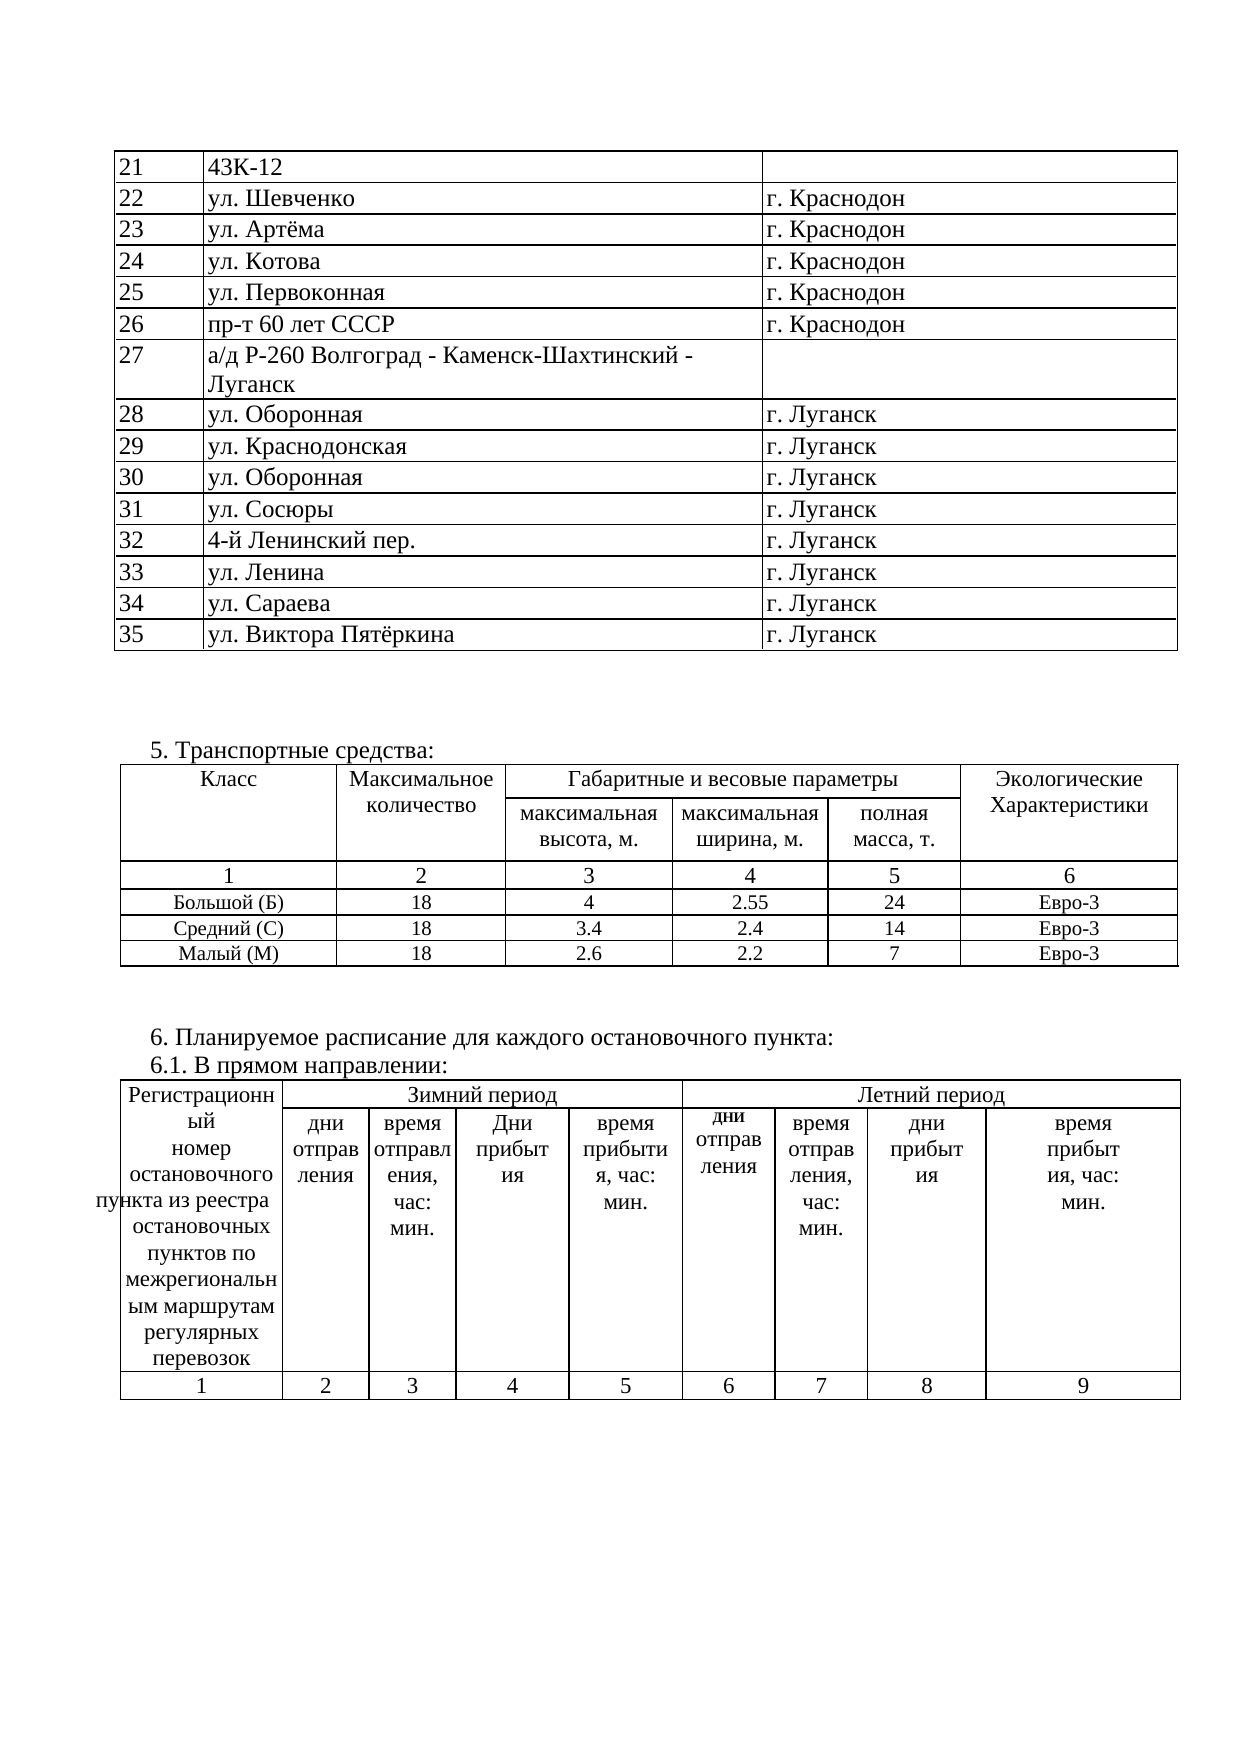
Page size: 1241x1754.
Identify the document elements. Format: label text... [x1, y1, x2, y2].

table_cell 5 [829, 862, 960, 888]
table_header Зимний период [283, 1081, 682, 1107]
table_cell 2.4 [673, 916, 827, 939]
table_cell максимальная высота, м. [506, 799, 672, 860]
table_cell г. Луганск [763, 461, 1177, 492]
text 6.1. В прямом направлении: [150, 1051, 1090, 1079]
table_cell ул. Сосюры [204, 494, 762, 524]
table_cell г. Краснодон [763, 244, 1177, 276]
table_cell ул. Артёма [204, 215, 762, 244]
table_cell 27 [115, 340, 203, 398]
table_cell г. Луганск [763, 618, 1177, 649]
table_cell 29 [115, 430, 203, 461]
table_cell Евро-3 [961, 941, 1177, 965]
table_cell ул. Шевченко [204, 183, 762, 213]
table_cell г. Краснодон [763, 307, 1177, 339]
table_cell 43К-12 [204, 152, 762, 181]
table_cell г. Луганск [763, 587, 1177, 618]
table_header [121, 1081, 282, 1371]
table_cell 26 [115, 308, 203, 339]
table_cell пр-т 60 лет СССР [204, 309, 762, 339]
table_cell Евро-3 [961, 916, 1177, 939]
table_cell время отправл ения, час: мин. [370, 1109, 455, 1371]
table_cell 30 [115, 462, 203, 492]
table_cell 3 [370, 1372, 455, 1399]
table_cell полная масса, т. [829, 799, 960, 860]
table_cell время отправ ления, час: мин. [776, 1109, 867, 1371]
table_cell время прибыт ия, час: мин. [987, 1109, 1180, 1371]
table_cell 1 [121, 1372, 282, 1399]
table_cell ул. Котова [204, 246, 762, 276]
table_cell 2.6 [506, 941, 672, 965]
table_header Летний период [683, 1081, 1180, 1107]
table_cell г. Краснодон [763, 181, 1177, 213]
table_cell 3.4 [506, 916, 672, 939]
table_header Класс [121, 765, 336, 860]
table_cell 2.2 [673, 941, 827, 965]
table_cell г. Луганск [763, 524, 1177, 555]
table_cell 8 [868, 1372, 985, 1399]
table_cell ул. Оборонная [204, 462, 762, 492]
table_cell 28 [115, 399, 203, 429]
table_cell Евро-3 [961, 890, 1177, 914]
table_cell 32 [115, 525, 203, 555]
table_cell 6 [683, 1372, 774, 1399]
table_cell 18 [337, 916, 505, 939]
table_header Максимальное количество [337, 765, 505, 860]
table_cell 24 [829, 890, 960, 914]
table_cell 35 [115, 619, 203, 649]
table_cell 34 [115, 588, 203, 618]
table_cell ул. Виктора Пятёркина [204, 620, 762, 649]
table_cell 25 [115, 277, 203, 307]
table_cell время прибыти я, час: мин. [570, 1109, 682, 1371]
table_cell ул. Оборонная [204, 400, 762, 429]
table_cell Большой (Б) [121, 890, 336, 914]
table_cell г. Луганск [763, 555, 1177, 587]
table_cell 4 [457, 1372, 568, 1399]
table_cell дни прибыт ия [868, 1109, 985, 1371]
table_cell а/д Р-260 Волгоград - Каменск-Шахтинский - Луганск [204, 340, 762, 398]
table_cell ул. Сараева [204, 588, 762, 618]
table_header Экологические Характеристики [961, 765, 1177, 860]
table_cell Средний (С) [121, 916, 336, 939]
table_cell ул. Первоконная [204, 277, 762, 307]
table_cell 2 [283, 1372, 368, 1399]
table_cell ДНИ отправ ления [683, 1109, 774, 1371]
table_cell 4 [506, 890, 672, 914]
table_cell 3 [506, 862, 672, 888]
text 5. Транспортные средства: [150, 735, 1090, 764]
table_cell г. Краснодон [763, 213, 1177, 244]
table_cell 14 [829, 916, 960, 939]
table_cell г. Краснодон [763, 276, 1177, 307]
table_cell 18 [337, 941, 505, 965]
table_cell максимальная ширина, м. [673, 799, 827, 860]
table_cell ул. Краснодонская [204, 431, 762, 461]
table_cell г. Луганск [763, 398, 1177, 429]
table_cell г. Луганск [763, 492, 1177, 524]
table_cell Малый (М) [121, 941, 336, 965]
table_cell 4-й Ленинский пер. [204, 525, 762, 555]
table_cell 7 [829, 941, 960, 965]
table_cell 23 [115, 214, 203, 244]
table_cell Дни прибыт ия [457, 1109, 568, 1371]
text 6. Планируемое расписание для каждого остановочного пункта: [150, 1022, 1090, 1051]
table_cell 6 [961, 862, 1177, 888]
table_cell 9 [987, 1372, 1180, 1399]
table_cell 22 [115, 183, 203, 213]
table_cell 31 [115, 493, 203, 524]
table_cell 24 [115, 245, 203, 276]
table_cell 1 [121, 862, 336, 888]
table_cell 33 [115, 556, 203, 587]
table_cell [763, 152, 1177, 181]
table_cell 7 [776, 1372, 867, 1399]
table_cell 18 [337, 890, 505, 914]
table_cell дни отправ ления [283, 1109, 368, 1371]
table_cell 5 [570, 1372, 682, 1399]
table_cell [763, 339, 1177, 398]
table_cell ул. Ленина [204, 557, 762, 587]
table_cell г. Луганск [763, 429, 1177, 461]
table_header Габаритные и весовые параметры [506, 765, 960, 797]
table_cell 4 [673, 862, 827, 888]
table_cell 21 [115, 152, 203, 181]
table_cell 2 [337, 862, 505, 888]
table_cell 2.55 [673, 890, 827, 914]
